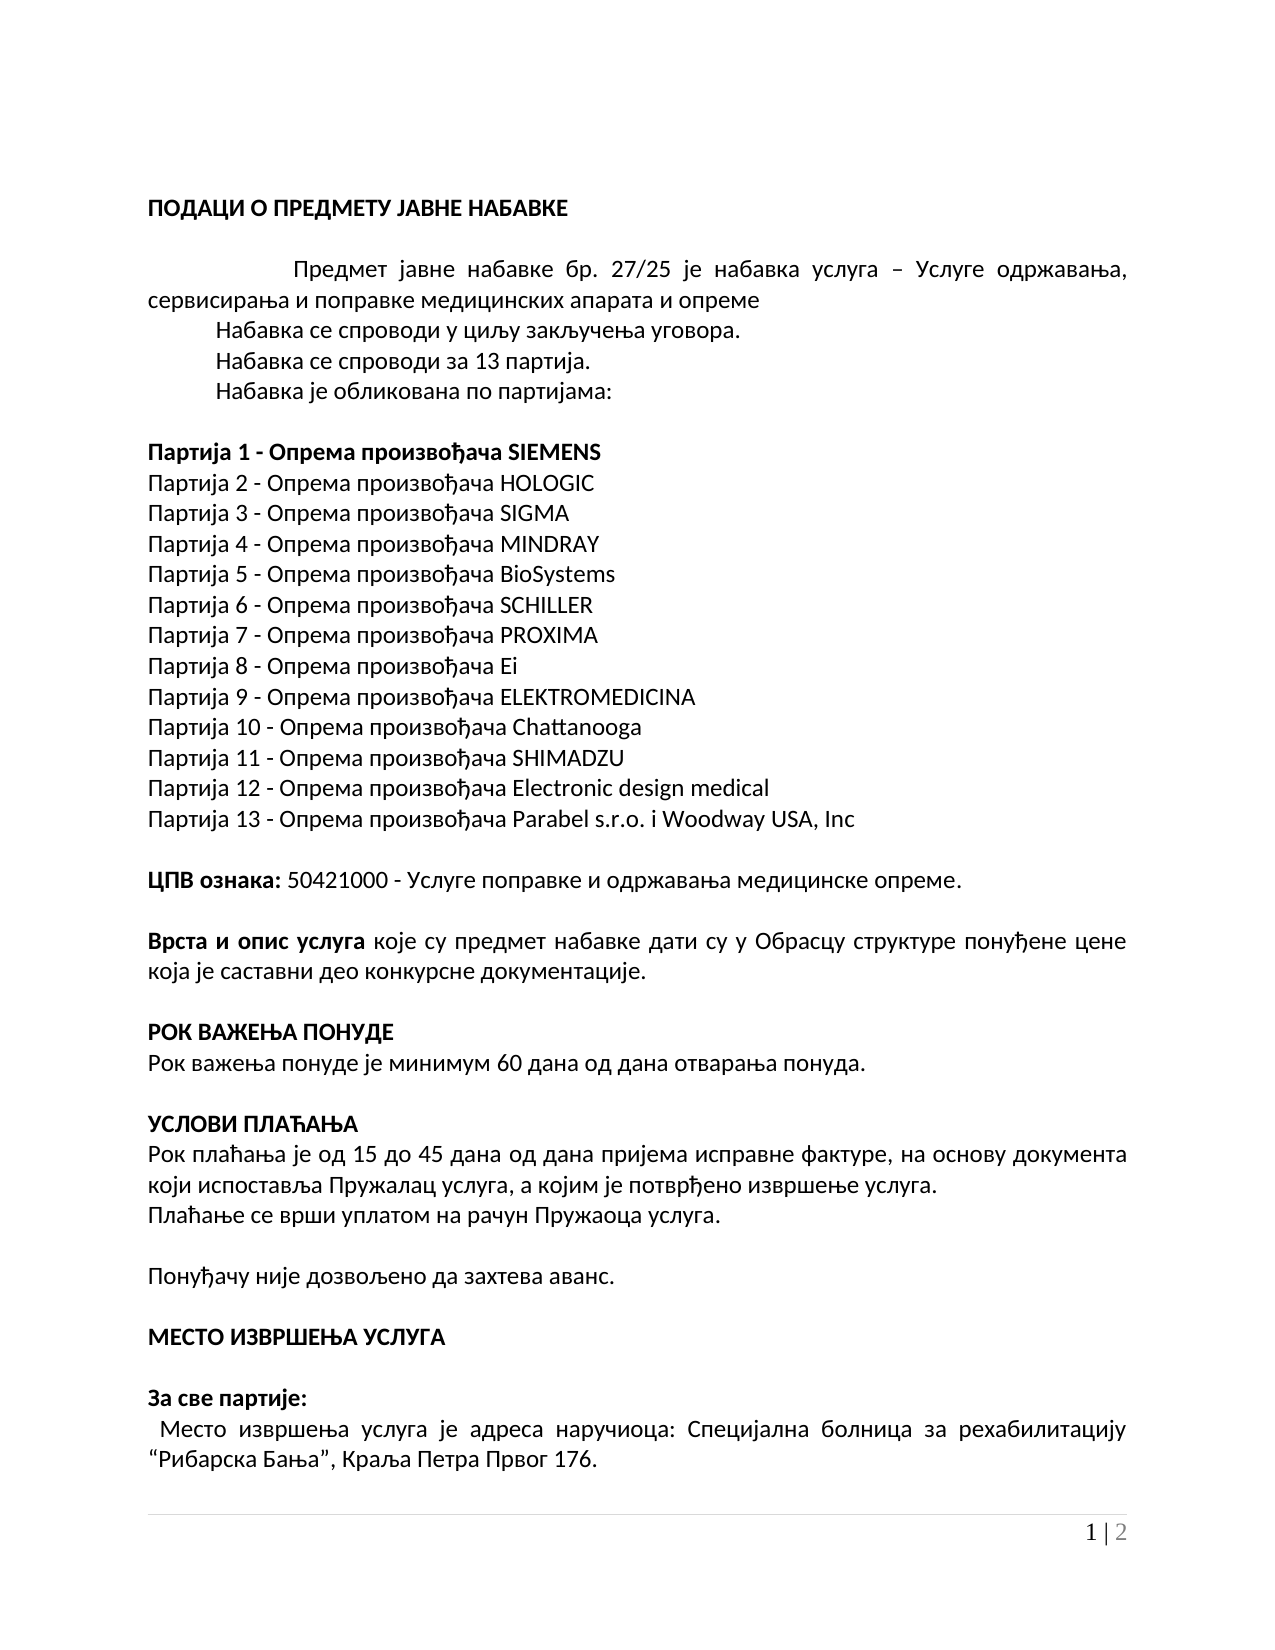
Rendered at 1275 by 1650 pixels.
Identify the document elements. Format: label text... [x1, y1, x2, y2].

text Рок плаћања је од 15 дo 45 дана од дана пријема исправне фактуре, на основу документа који испоставља Пружалац услуга, а којим је потврђено извршење услуга. [148, 1138, 1127, 1199]
text Партија 2 - Опрема произвођача HOLOGIC [148, 467, 1127, 497]
text МЕСТО ИЗВРШЕЊА УСЛУГA [148, 1322, 1108, 1352]
text ПОДАЦИ О ПРЕДМЕТУ ЈАВНЕ НАБАВКЕ [148, 192, 1127, 223]
text Партија 5 - Опрема произвођача BioSystems [148, 558, 1127, 589]
text Набавка се спроводи у циљу закључења уговора. [148, 314, 1127, 345]
text Партија 4 - Опрема произвођача MINDRAY [148, 528, 1127, 558]
text Партија 3 - Опрема произвођача SIGMA [148, 497, 1127, 528]
text Плаћање се врши уплатом на рачун Пружаоца услуга. [148, 1199, 1127, 1230]
text За све партије: [148, 1383, 1127, 1413]
text ЦПВ ознака: 50421000 - Услуге поправке и одржавања медицинске опреме. [148, 864, 1127, 894]
text Партија 8 - Опрема произвођача Ei [148, 650, 1127, 681]
text УСЛОВИ ПЛАЋАЊА [148, 1108, 1127, 1138]
text Понуђачу није дозвољено да захтева аванс. [148, 1261, 1127, 1291]
text Набавка је обликована по партијама: [148, 375, 1127, 406]
text Рок важења понуде је минимум 60 дана од дана отварања понуда. [148, 1047, 1127, 1077]
text Набавка се спроводи за 13 партија. [148, 345, 1127, 375]
text Партија 10 - Опрема произвођача Chattanooga [148, 711, 1127, 742]
text Партија 9 - Опрема произвођача ELEKTROMEDICINA [148, 681, 1127, 711]
text РОК ВАЖЕЊА ПОНУДЕ [148, 1016, 1127, 1047]
text Партија 13 - Опрема произвођача Parabel s.r.o. i Woodway USA, Inc [148, 803, 1127, 833]
text Партија 7 - Опрема произвођача PROXIMA [148, 619, 1127, 650]
text Врста и опис услуга које су предмет набавке дати су у Обрасцу структуре понуђене цене која је саставни део конкурсне документације. [148, 925, 1127, 986]
text Место извршења услуга је адреса наручиоца: Специјална болница за рехабилитацију “Рибарска Бања”, Краља Петра Првог 176. [148, 1413, 1127, 1474]
text Партија 11 - Опрема произвођача SHIMADZU [148, 742, 1127, 772]
text Партија 12 - Опрема произвођача Electronic design medical [148, 772, 1127, 803]
text Предмет јавне набавке бр. 27/25 је набавка услуга – Услуге одржавања, сервисирања и поправке медицинских апарата и опреме [148, 253, 1127, 314]
text Партија 6 - Опрема произвођача SCHILLER [148, 589, 1127, 619]
text Партија 1 - Опрема произвођача SIЕMENS [148, 436, 1127, 467]
